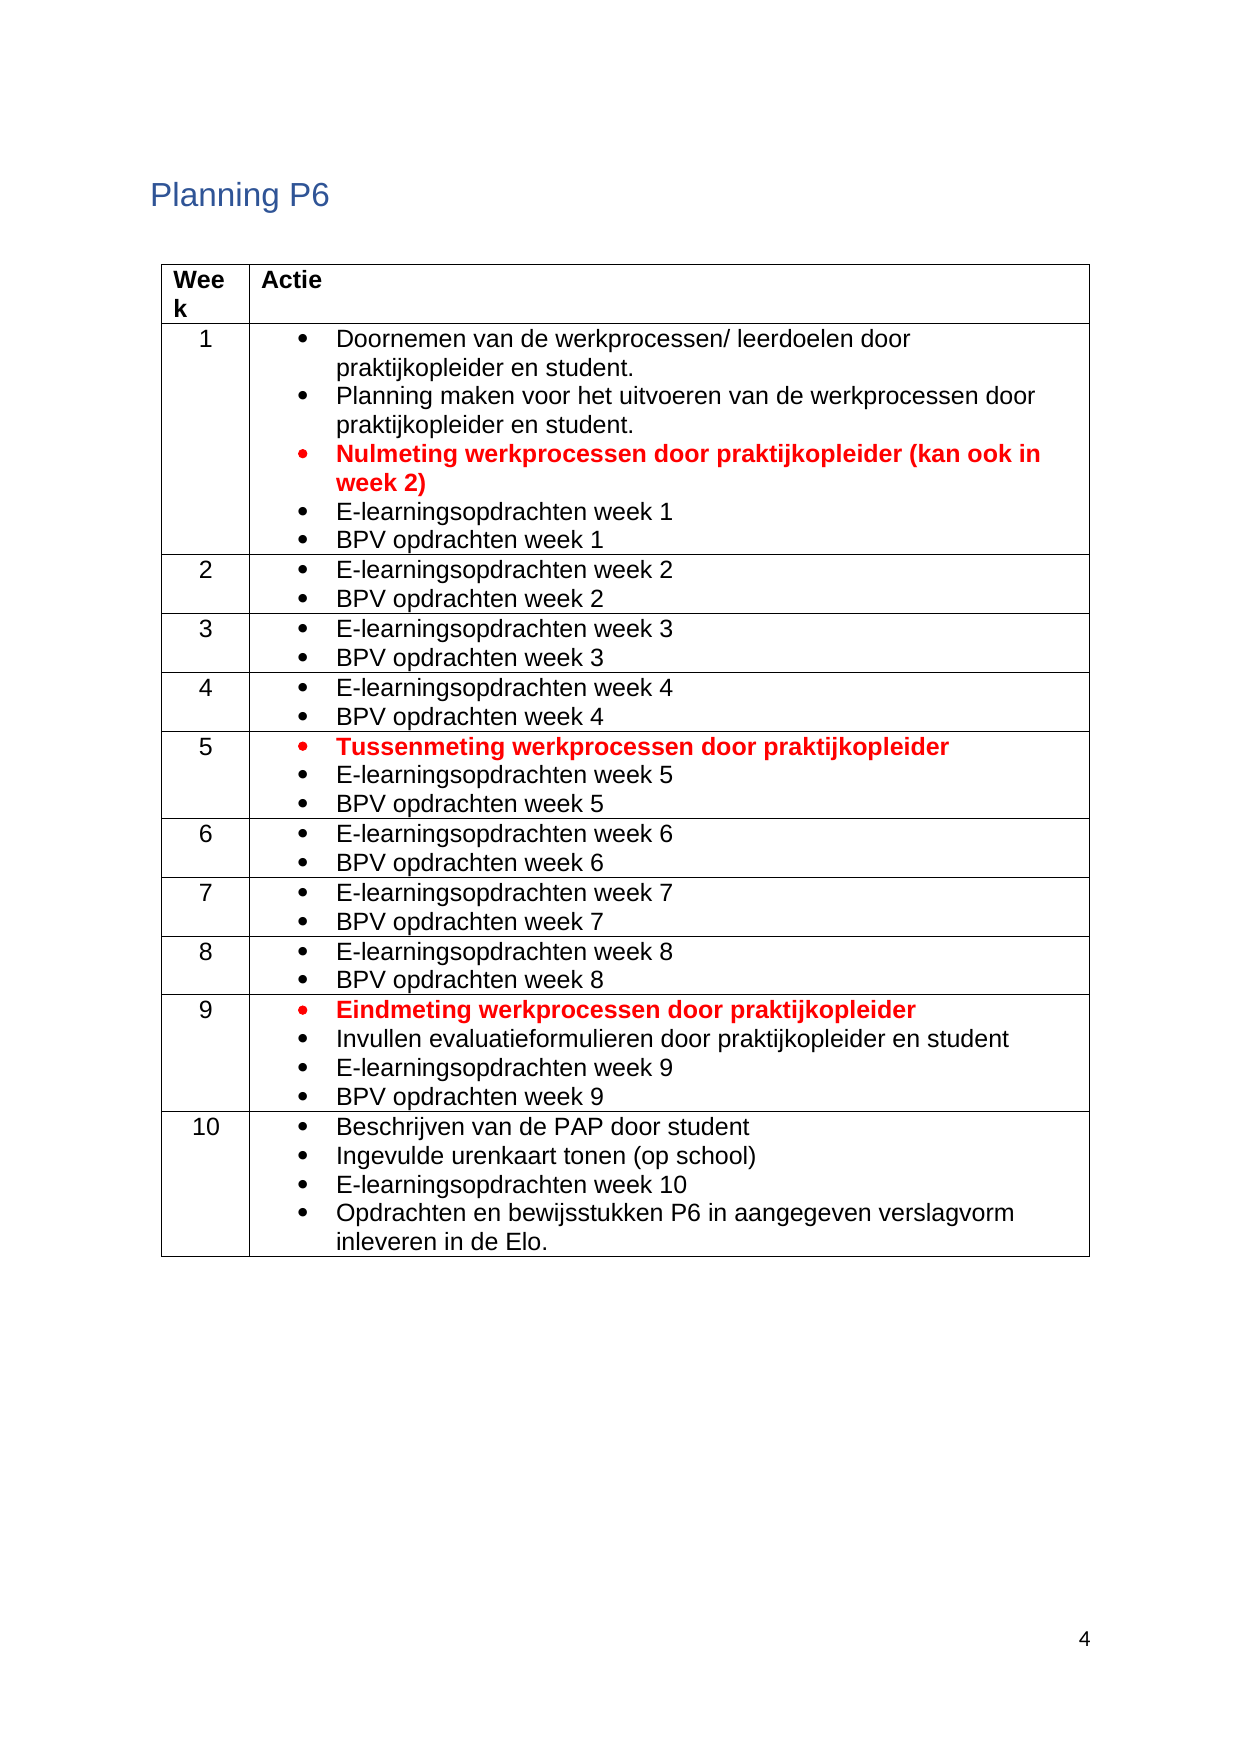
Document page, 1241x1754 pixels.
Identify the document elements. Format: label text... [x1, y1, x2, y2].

table_header Week [162, 265, 249, 323]
table_cell 2 [162, 555, 249, 613]
table_cell Beschrijven van de PAP door student Ingevulde urenkaart tonen (op school) E-learningsopdrachten week 10 Opdrachten en bewijsstukken P6 in aangegeven verslagvorm inleveren in de Elo. [250, 1112, 1089, 1256]
table_cell 5 [162, 732, 249, 818]
table_cell Doornemen van de werkprocessen/ leerdoelen door praktijkopleider en student. Planning maken voor het uitvoeren van de werkprocessen door praktijkopleider en student. Nulmeting werkprocessen door praktijkopleider (kan ook in week 2) E-learningsopdrachten week 1 BPV opdrachten week 1 [250, 324, 1089, 554]
table_cell E-learningsopdrachten week 6 BPV opdrachten week 6 [250, 819, 1089, 877]
table_cell E-learningsopdrachten week 7 BPV opdrachten week 7 [250, 878, 1089, 936]
subtitle Planning P6 [150, 175, 1090, 213]
table_cell 1 [162, 324, 249, 554]
table_cell 3 [162, 614, 249, 672]
table_cell 10 [162, 1112, 249, 1256]
table_cell 7 [162, 878, 249, 936]
table_cell 9 [162, 995, 249, 1111]
table_cell E-learningsopdrachten week 4 BPV opdrachten week 4 [250, 673, 1089, 731]
table_cell E-learningsopdrachten week 2 BPV opdrachten week 2 [250, 555, 1089, 613]
table_header Actie [250, 265, 1089, 323]
table_cell 8 [162, 937, 249, 994]
table_cell Tussenmeting werkprocessen door praktijkopleider E-learningsopdrachten week 5 BPV opdrachten week 5 [250, 732, 1089, 818]
table_cell E-learningsopdrachten week 8 BPV opdrachten week 8 [250, 937, 1089, 994]
table_cell 4 [162, 673, 249, 731]
table_cell 6 [162, 819, 249, 877]
table_cell Eindmeting werkprocessen door praktijkopleider Invullen evaluatieformulieren door praktijkopleider en student E-learningsopdrachten week 9 BPV opdrachten week 9 [250, 995, 1089, 1111]
table_cell E-learningsopdrachten week 3 BPV opdrachten week 3 [250, 614, 1089, 672]
